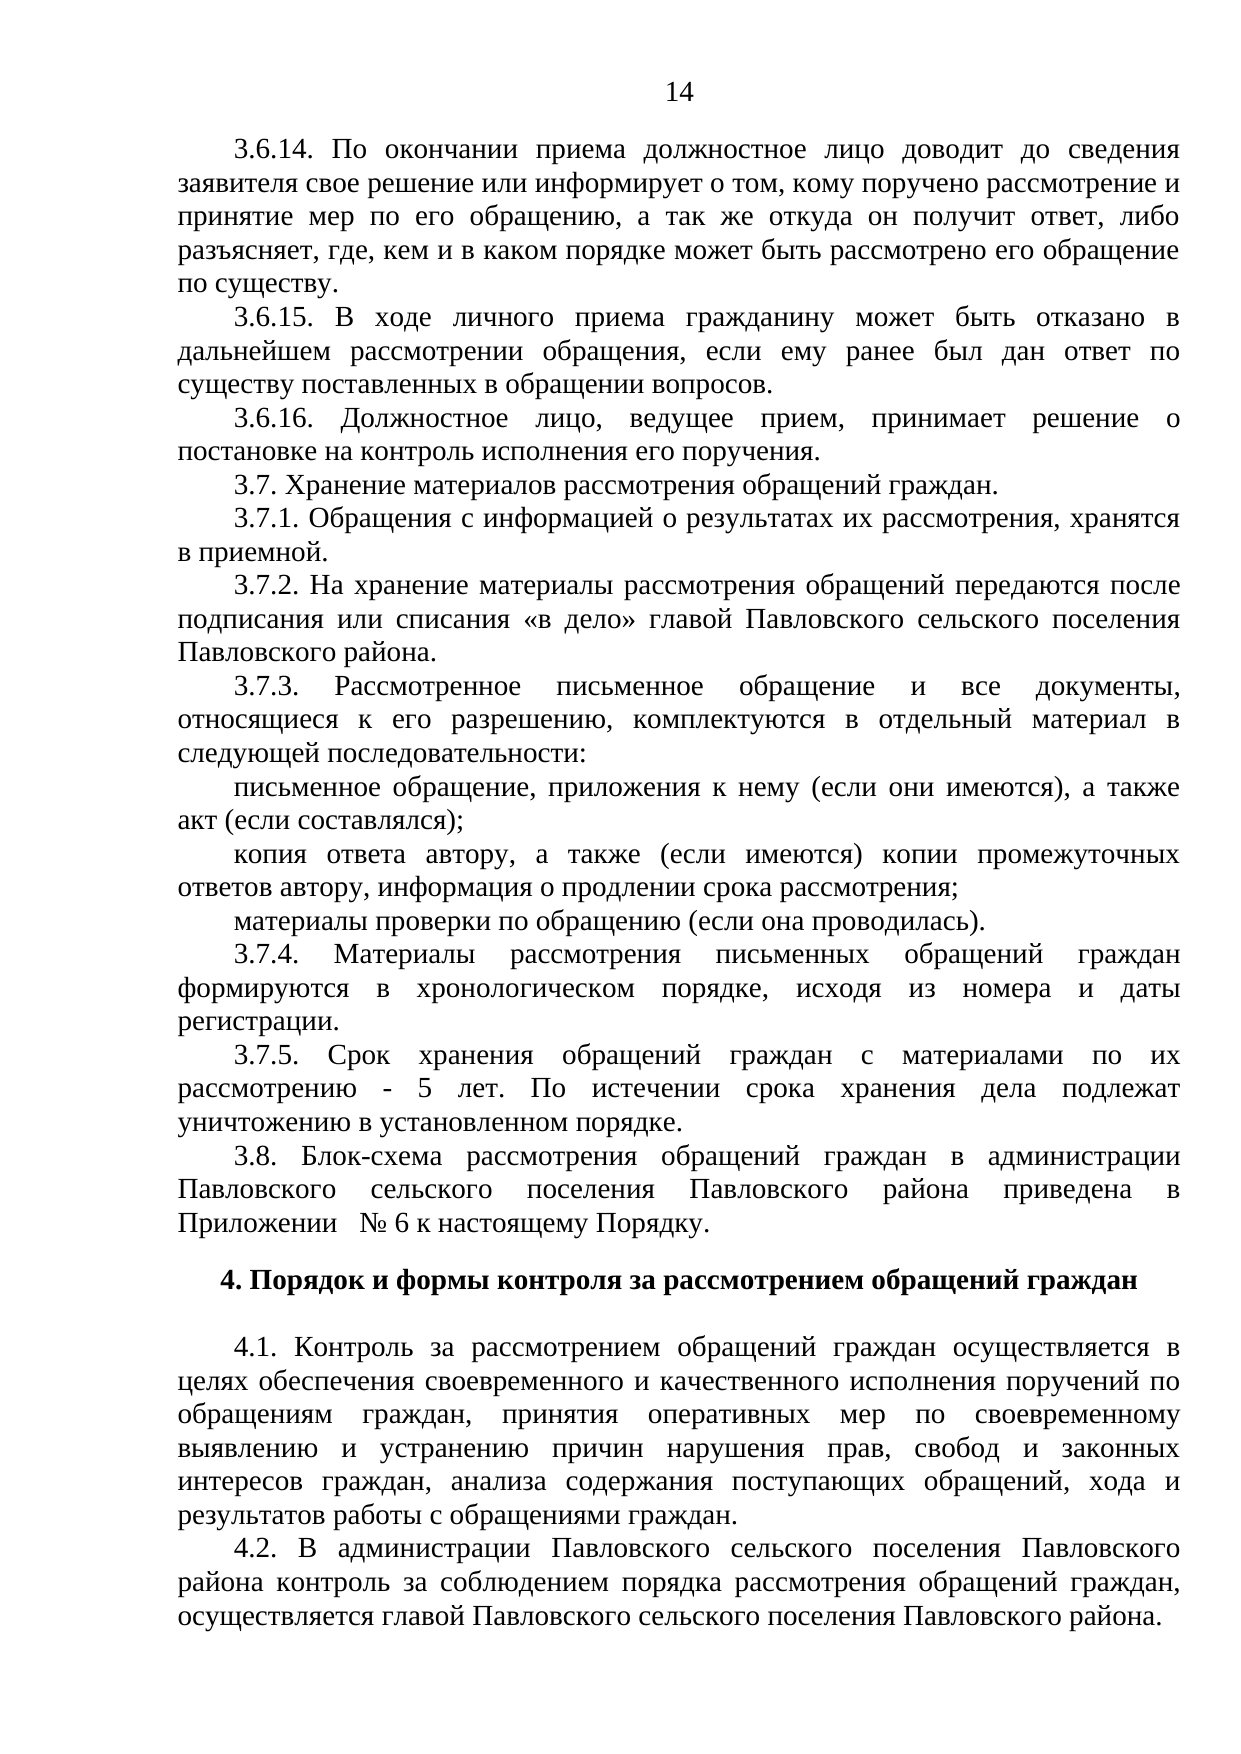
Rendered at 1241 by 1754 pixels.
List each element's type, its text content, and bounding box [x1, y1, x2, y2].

text 4. Порядок и формы контроля за рассмотрением обращений граждан [177, 1262, 1181, 1296]
text 3.6.15. В ходе личного приема гражданину может быть отказано в дальнейшем рассмотрении обращения, если ему ранее был дан ответ по существу поставленных в обращении вопросов. [177, 299, 1181, 400]
text 3.7.2. На хранение материалы рассмотрения обращений передаются после подписания или списания «в дело» главой Павловского сельского поселения Павловского района. [177, 567, 1181, 668]
text 3.8. Блок-схема рассмотрения обращений граждан в администрации Павловского сельского поселения Павловского района приведена в Приложении № 6 к настоящему Порядку. [177, 1138, 1181, 1238]
text 4.2. В администрации Павловского сельского поселения Павловского района контроль за соблюдением порядка рассмотрения обращений граждан, осуществляется главой Павловского сельского поселения Павловского района. [177, 1531, 1181, 1631]
text 4.1. Контроль за рассмотрением обращений граждан осуществляется в целях обеспечения своевременного и качественного исполнения поручений по обращениям граждан, принятия оперативных мер по своевременному выявлению и устранению причин нарушения прав, свобод и законных интересов граждан, анализа содержания поступающих обращений, хода и результатов работы с обращениями граждан. [177, 1329, 1181, 1531]
text 3.7.4. Материалы рассмотрения письменных обращений граждан формируются в хронологическом порядке, исходя из номера и даты регистрации. [177, 936, 1181, 1037]
text материалы проверки по обращению (если она проводилась). [177, 903, 1181, 936]
text 3.6.16. Должностное лицо, ведущее прием, принимает решение о постановке на контроль исполнения его поручения. [177, 400, 1181, 467]
text копия ответа автору, а также (если имеются) копии промежуточных ответов автору, информация о продлении срока рассмотрения; [177, 836, 1181, 903]
text 3.7.5. Срок хранения обращений граждан с материалами по их рассмотрению - 5 лет. По истечении срока хранения дела подлежат уничтожению в установленном порядке. [177, 1037, 1181, 1138]
text 3.7.3. Рассмотренное письменное обращение и все документы, относящиеся к его разрешению, комплектуются в отдельный материал в следующей последовательности: [177, 668, 1181, 769]
text 3.7.1. Обращения с информацией о результатах их рассмотрения, хранятся в приемной. [177, 500, 1181, 567]
text 3.7. Хранение материалов рассмотрения обращений граждан. [177, 467, 1181, 500]
text 3.6.14. По окончании приема должностное лицо доводит до сведения заявителя свое решение или информирует о том, кому поручено рассмотрение и принятие мер по его обращению, а так же откуда он получит ответ, либо разъясняет, где, кем и в каком порядке может быть рассмотрено его обращение по существу. [177, 131, 1181, 299]
text письменное обращение, приложения к нему (если они имеются), а также акт (если составлялся); [177, 769, 1181, 836]
